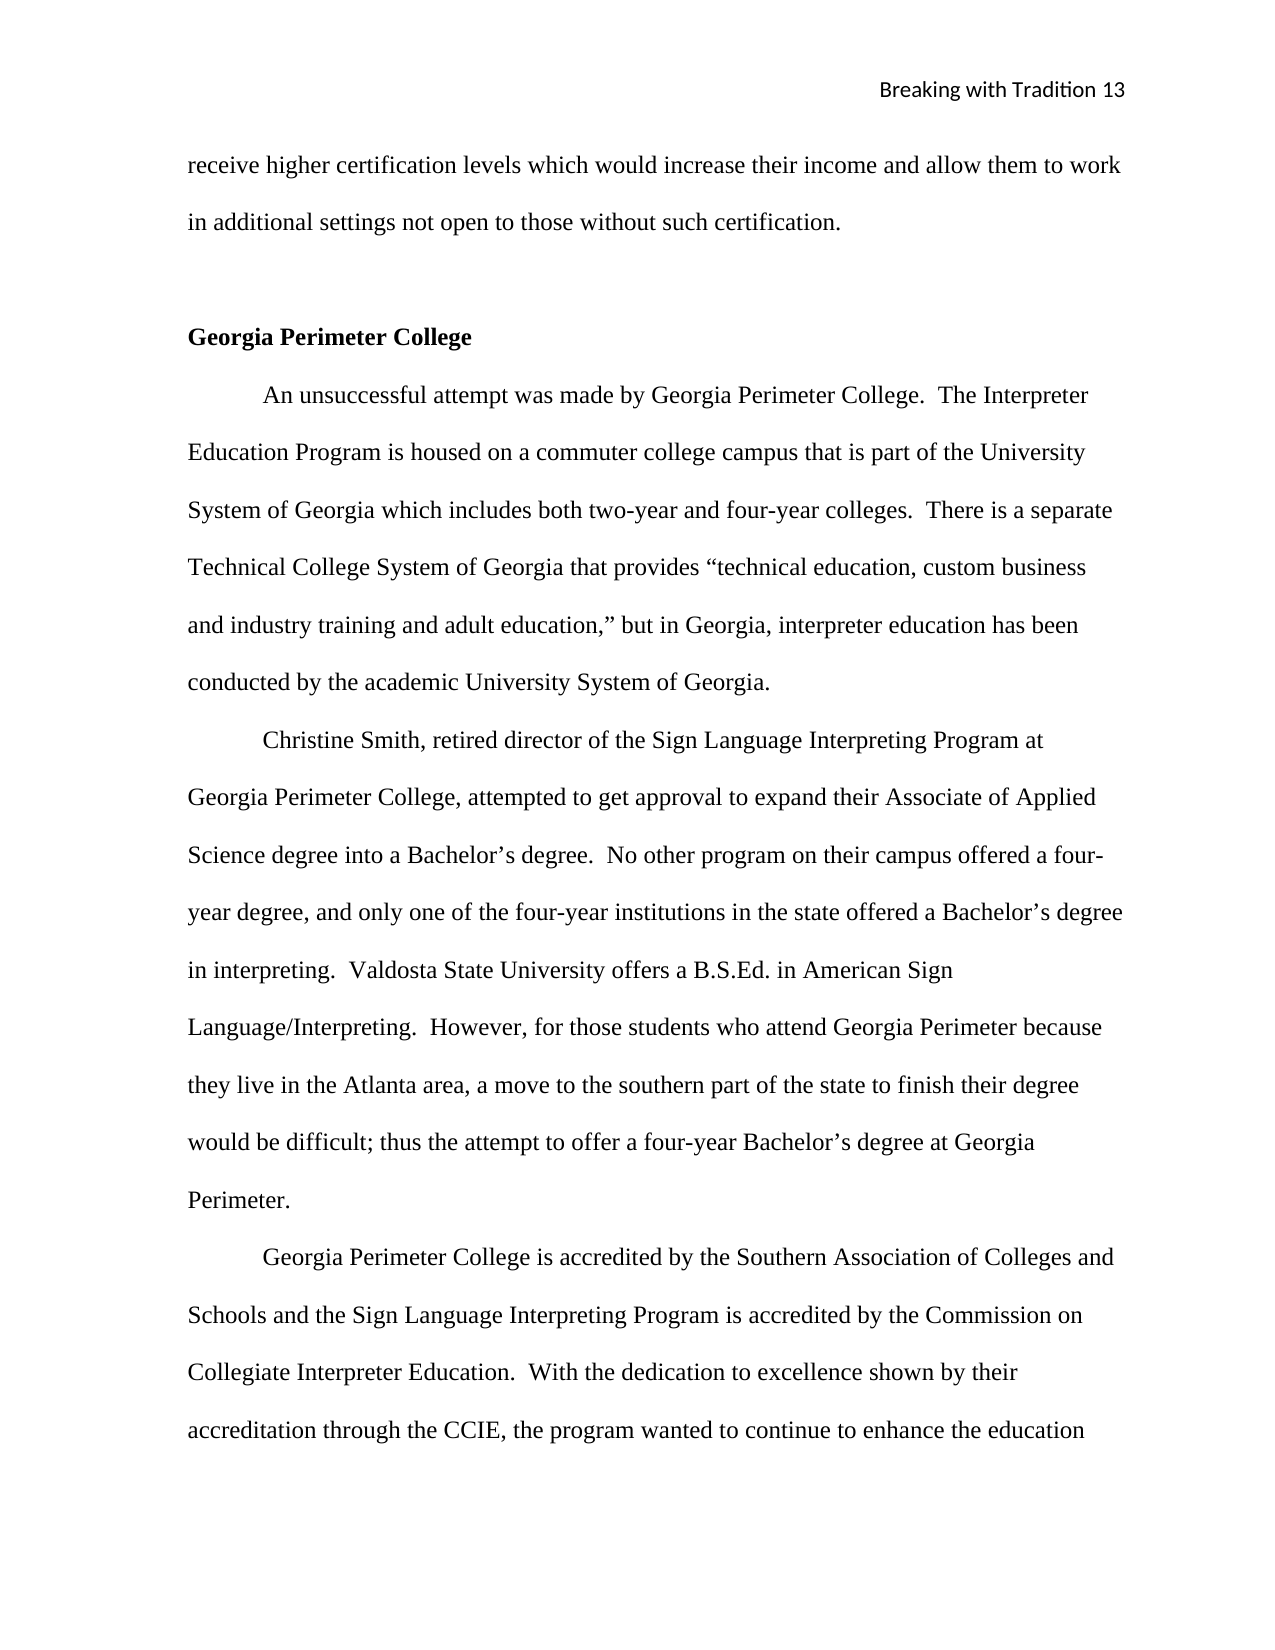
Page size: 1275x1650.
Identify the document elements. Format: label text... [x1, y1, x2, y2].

text An unsuccessful attempt was made by Georgia Perimeter College. The Interpreter Education Program is housed on a commuter college campus that is part of the University System of Georgia which includes both two-year and four-year colleges. There is a separate Technical College System of Georgia that provides “technical education, custom business and industry training and adult education,” but in Georgia, interpreter education has been conducted by the academic University System of Georgia. [187, 380, 1125, 696]
text Christine Smith, retired director of the Sign Language Interpreting Program at Georgia Perimeter College, attempted to get approval to expand their Associate of Applied Science degree into a Bachelor’s degree. No other program on their campus offered a four-year degree, and only one of the four-year institutions in the state offered a Bachelor’s degree in interpreting. Valdosta State University offers a B.S.Ed. in American Sign Language/Interpreting. However, for those students who attend Georgia Perimeter because they live in the Atlanta area, a move to the southern part of the state to finish their degree would be difficult; thus the attempt to offer a four-year Bachelor’s degree at Georgia Perimeter. [187, 725, 1125, 1214]
text Georgia Perimeter College [187, 322, 1125, 351]
